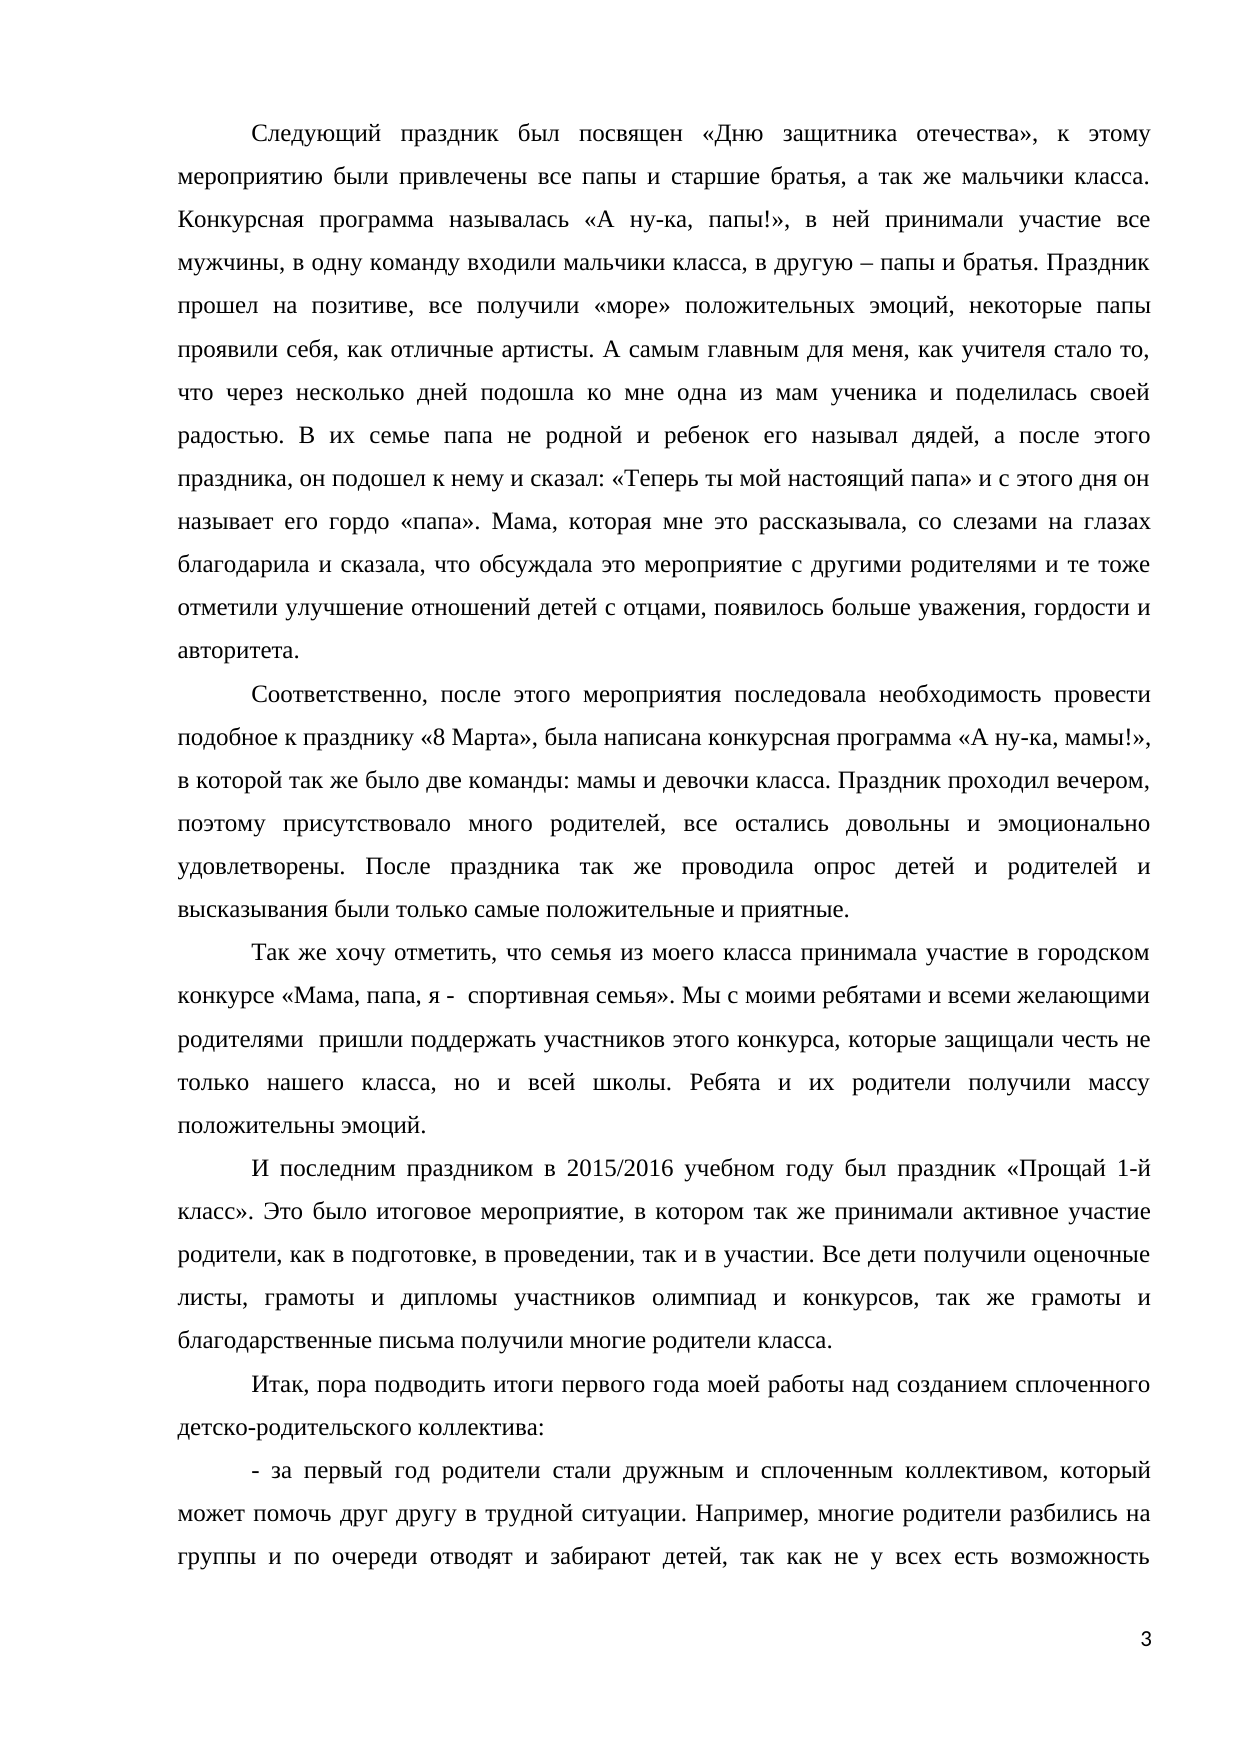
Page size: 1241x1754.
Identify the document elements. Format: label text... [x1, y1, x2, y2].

text Итак, пора подводить итоги первого года моей работы над созданием сплоченного детско-родительского коллектива: [177, 1369, 1152, 1441]
text Так же хочу отметить, что семья из моего класса принимала участие в городском конкурсе «Мама, папа, я - спортивная семья». Мы с моими ребятами и всеми желающими родителями пришли поддержать участников этого конкурса, которые защищали честь не только нашего класса, но и всей школы. Ребята и их родители получили массу положительны эмоций. [177, 937, 1152, 1139]
text Соответственно, после этого мероприятия последовала необходимость провести подобное к празднику «8 Марта», была написана конкурсная программа «А ну-ка, мамы!», в которой так же было две команды: мамы и девочки класса. Праздник проходил вечером, поэтому присутствовало много родителей, все остались довольны и эмоционально удовлетворены. После праздника так же проводила опрос детей и родителей и высказывания были только самые положительные и приятные. [177, 679, 1152, 923]
text Следующий праздник был посвящен «Дню защитника отечества», к этому мероприятию были привлечены все папы и старшие братья, а так же мальчики класса. Конкурсная программа называлась «А ну-ка, папы!», в ней принимали участие все мужчины, в одну команду входили мальчики класса, в другую – папы и братья. Праздник прошел на позитиве, все получили «море» положительных эмоций, некоторые папы проявили себя, как отличные артисты. А самым главным для меня, как учителя стало то, что через несколько дней подошла ко мне одна из мам ученика и поделилась своей радостью. В их семье папа не родной и ребенок его называл дядей, а после этого праздника, он подошел к нему и сказал: «Теперь ты мой настоящий папа» и с этого дня он называет его гордо «папа». Мама, которая мне это рассказывала, со слезами на глазах благодарила и сказала, что обсуждала это мероприятие с другими родителями и те тоже отметили улучшение отношений детей с отцами, появилось больше уважения, гордости и авторитета. [177, 118, 1152, 664]
text И последним праздником в 2015/2016 учебном году был праздник «Прощай 1-й класс». Это было итоговое мероприятие, в котором так же принимали активное участие родители, как в подготовке, в проведении, так и в участии. Все дети получили оценочные листы, грамоты и дипломы участников олимпиад и конкурсов, так же грамоты и благодарственные письма получили многие родители класса. [177, 1153, 1152, 1354]
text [177, 1455, 1152, 1570]
